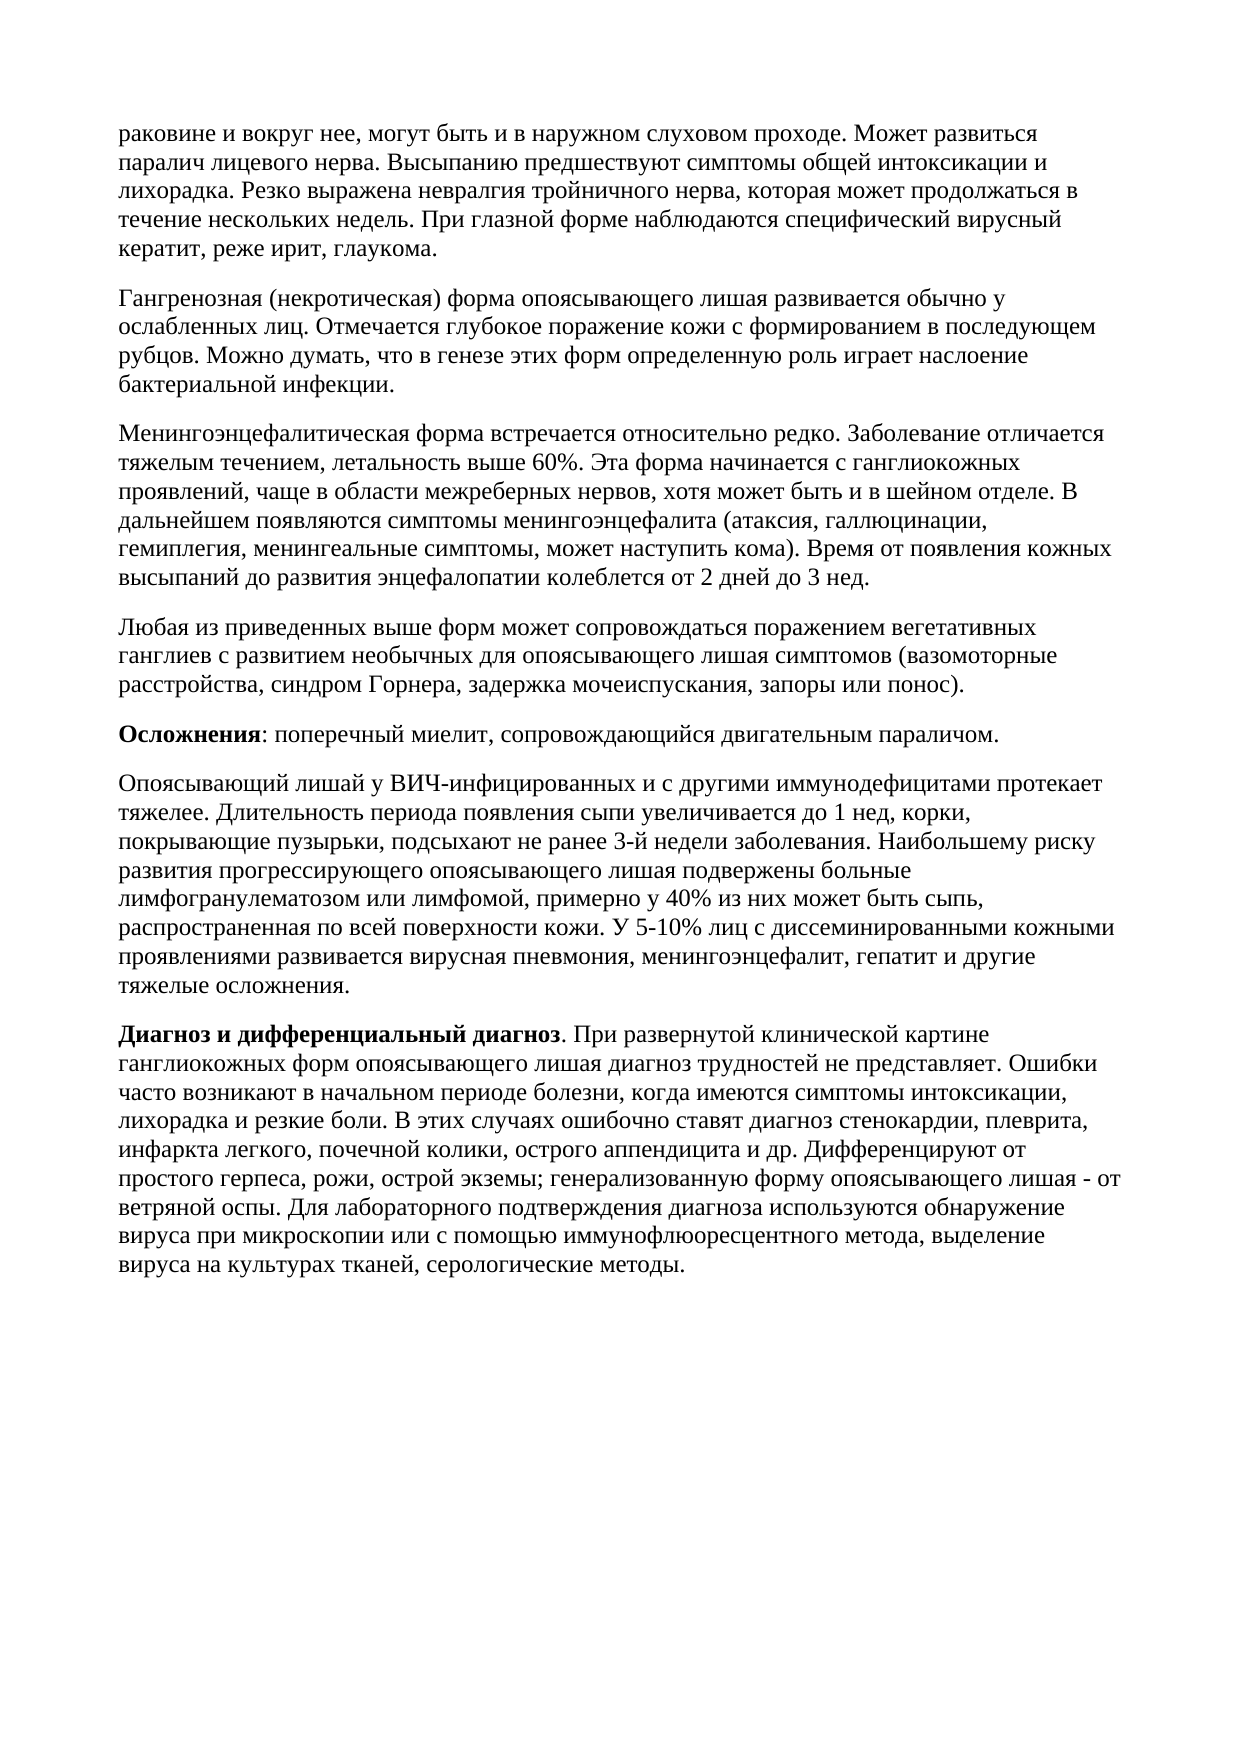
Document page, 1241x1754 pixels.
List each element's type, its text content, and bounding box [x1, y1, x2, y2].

text Гангренозная (некротическая) форма опоясывающего лишая развивается обычно у ослабленных лиц. Отмечается глубокое поражение кожи с формированием в последующем рубцов. Можно думать, что в генезе этих форм определенную роль играет наслоение бактериальной инфекции. [118, 283, 1122, 398]
text Любая из приведенных выше форм может сопровождаться поражением вегетативных ганглиев с развитием необычных для опоясывающего лишая симптомов (вазомоторные расстройства, синдром Горнера, задержка мочеиспускания, запоры или понос). [118, 612, 1122, 698]
text Менингоэнцефалитическая форма встречается относительно редко. Заболевание отличается тяжелым течением, летальность выше 60%. Эта форма начинается с ганглиокожных проявлений, чаще в области межреберных нервов, хотя может быть и в шейном отделе. В дальнейшем появляются симптомы менингоэнцефалита (атаксия, галлюцинации, гемиплегия, менингеальные симптомы, может наступить кома). Время от появления кожных высыпаний до развития энцефалопатии колеблется от 2 дней до 3 нед. [118, 418, 1122, 591]
text Опоясывающий лишай у ВИЧ-инфицированных и с другими иммунодефицитами протекает тяжелее. Длительность периода появления сыпи увеличивается до 1 нед, корки, покрывающие пузырьки, подсыхают не ранее 3-й недели заболевания. Наибольшему риску развития прогрессирующего опоясывающего лишая подвержены больные лимфогранулематозом или лимфомой, примерно у 40% из них может быть сыпь, распространенная по всей поверхности кожи. У 5-10% лиц с диссеминированными кожными проявлениями развивается вирусная пневмония, менингоэнцефалит, гепатит и другие тяжелые осложнения. [118, 768, 1122, 998]
text Осложнения: поперечный миелит, сопровождающийся двигательным параличом. [118, 719, 1122, 748]
text Диагноз и дифференциальный диагноз. При развернутой клинической картине ганглиокожных форм опоясывающего лишая диагноз трудностей не представляет. Ошибки часто возникают в начальном периоде болезни, когда имеются симптомы интоксикации, лихорадка и резкие боли. В этих случаях ошибочно ставят диагноз стенокардии, плеврита, инфаркта легкого, почечной колики, острого аппендицита и др. Дифференцируют от простого герпеса, рожи, острой экземы; генерализованную форму опоясывающего лишая - от ветряной оспы. Для лабораторного подтверждения диагноза используются обнаружение вируса при микроскопии или с помощью иммунофлюоресцентного метода, выделение вируса на культурах тканей, серологические методы. [118, 1019, 1122, 1278]
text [118, 118, 1122, 262]
